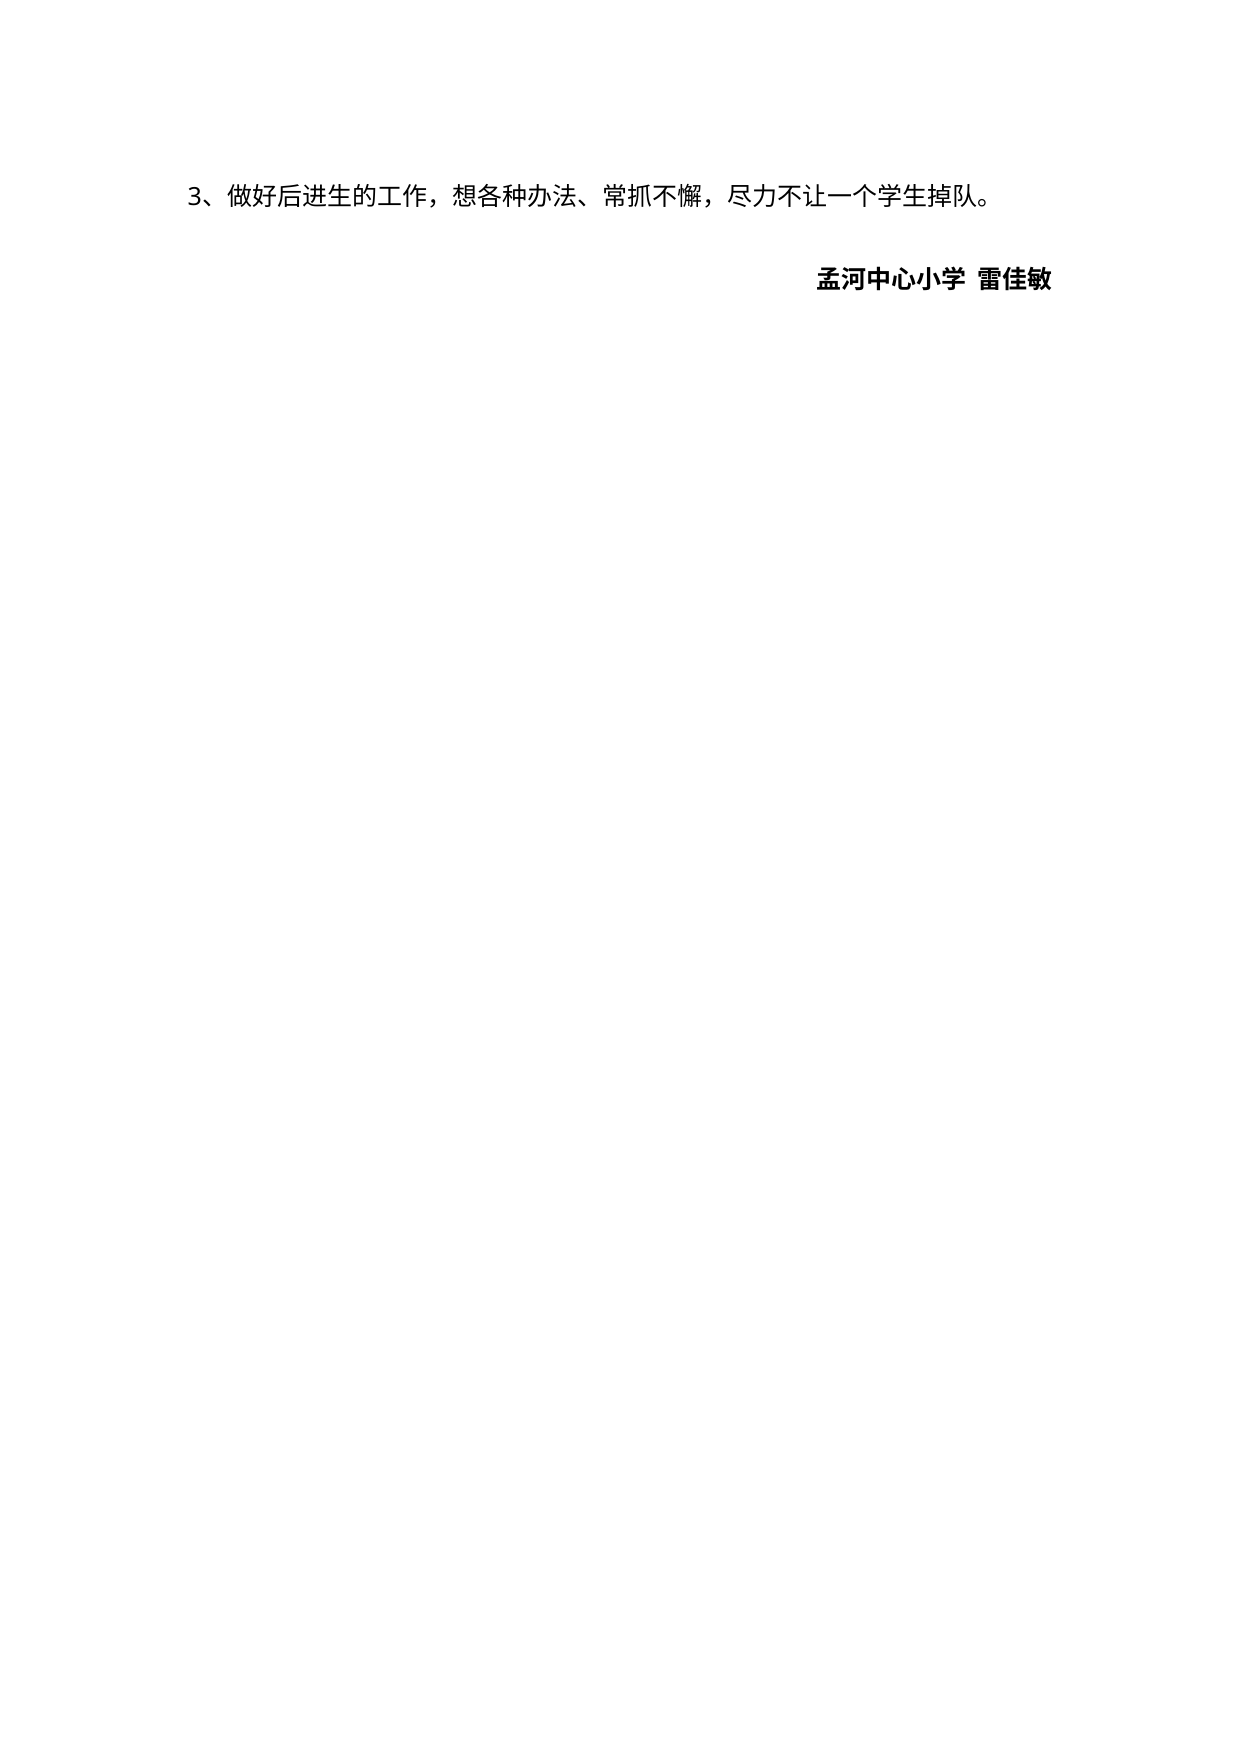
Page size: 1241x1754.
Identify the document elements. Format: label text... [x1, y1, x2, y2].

text 3、做好后进生的工作，想各种办法、常抓不懈，尽力不让一个学生掉队。 [187, 162, 1053, 227]
text 孟河中心小学 雷佳敏 [187, 245, 1053, 310]
